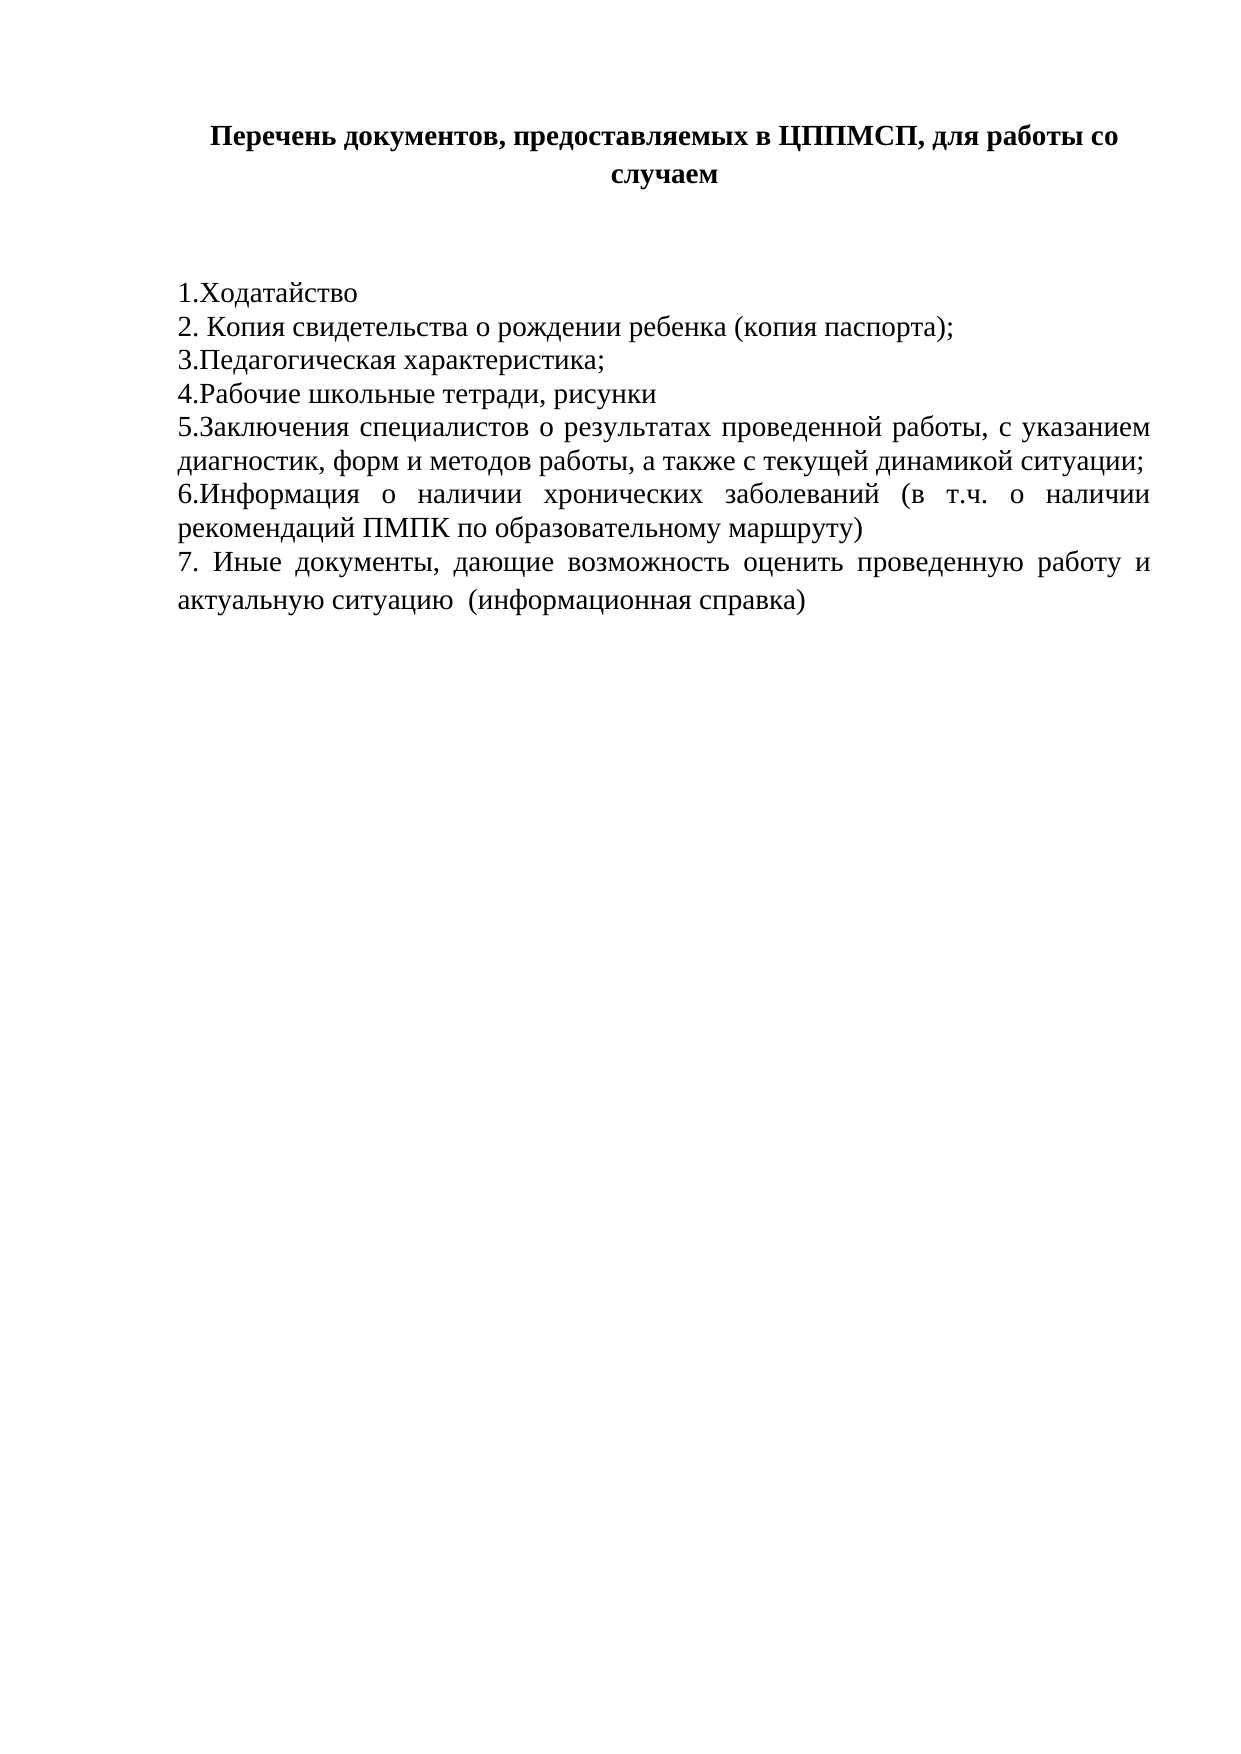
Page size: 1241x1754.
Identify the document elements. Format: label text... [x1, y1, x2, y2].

text 2. Копия свидетельства о рождении ребенка (копия паспорта); [177, 309, 1152, 342]
text 7. Иные документы, дающие возможность оценить проведенную работу и актуальную ситуацию (информационная справка) [177, 544, 1152, 616]
text 1.Ходатайство [177, 275, 1152, 309]
text 5.Заключения специалистов о результатах проведенной работы, с указанием диагностик, форм и методов работы, а также с текущей динамикой ситуации; [177, 409, 1152, 477]
text 3.Педагогическая характеристика; [177, 342, 1152, 376]
text 6.Информация о наличии хронических заболеваний (в т.ч. о наличии рекомендаций ПМПК по образовательному маршруту) [177, 477, 1152, 544]
text 4.Рабочие школьные тетради, рисунки [177, 376, 1152, 409]
text Перечень документов, предоставляемых в ЦППМСП, для работы со случаем [177, 118, 1152, 190]
